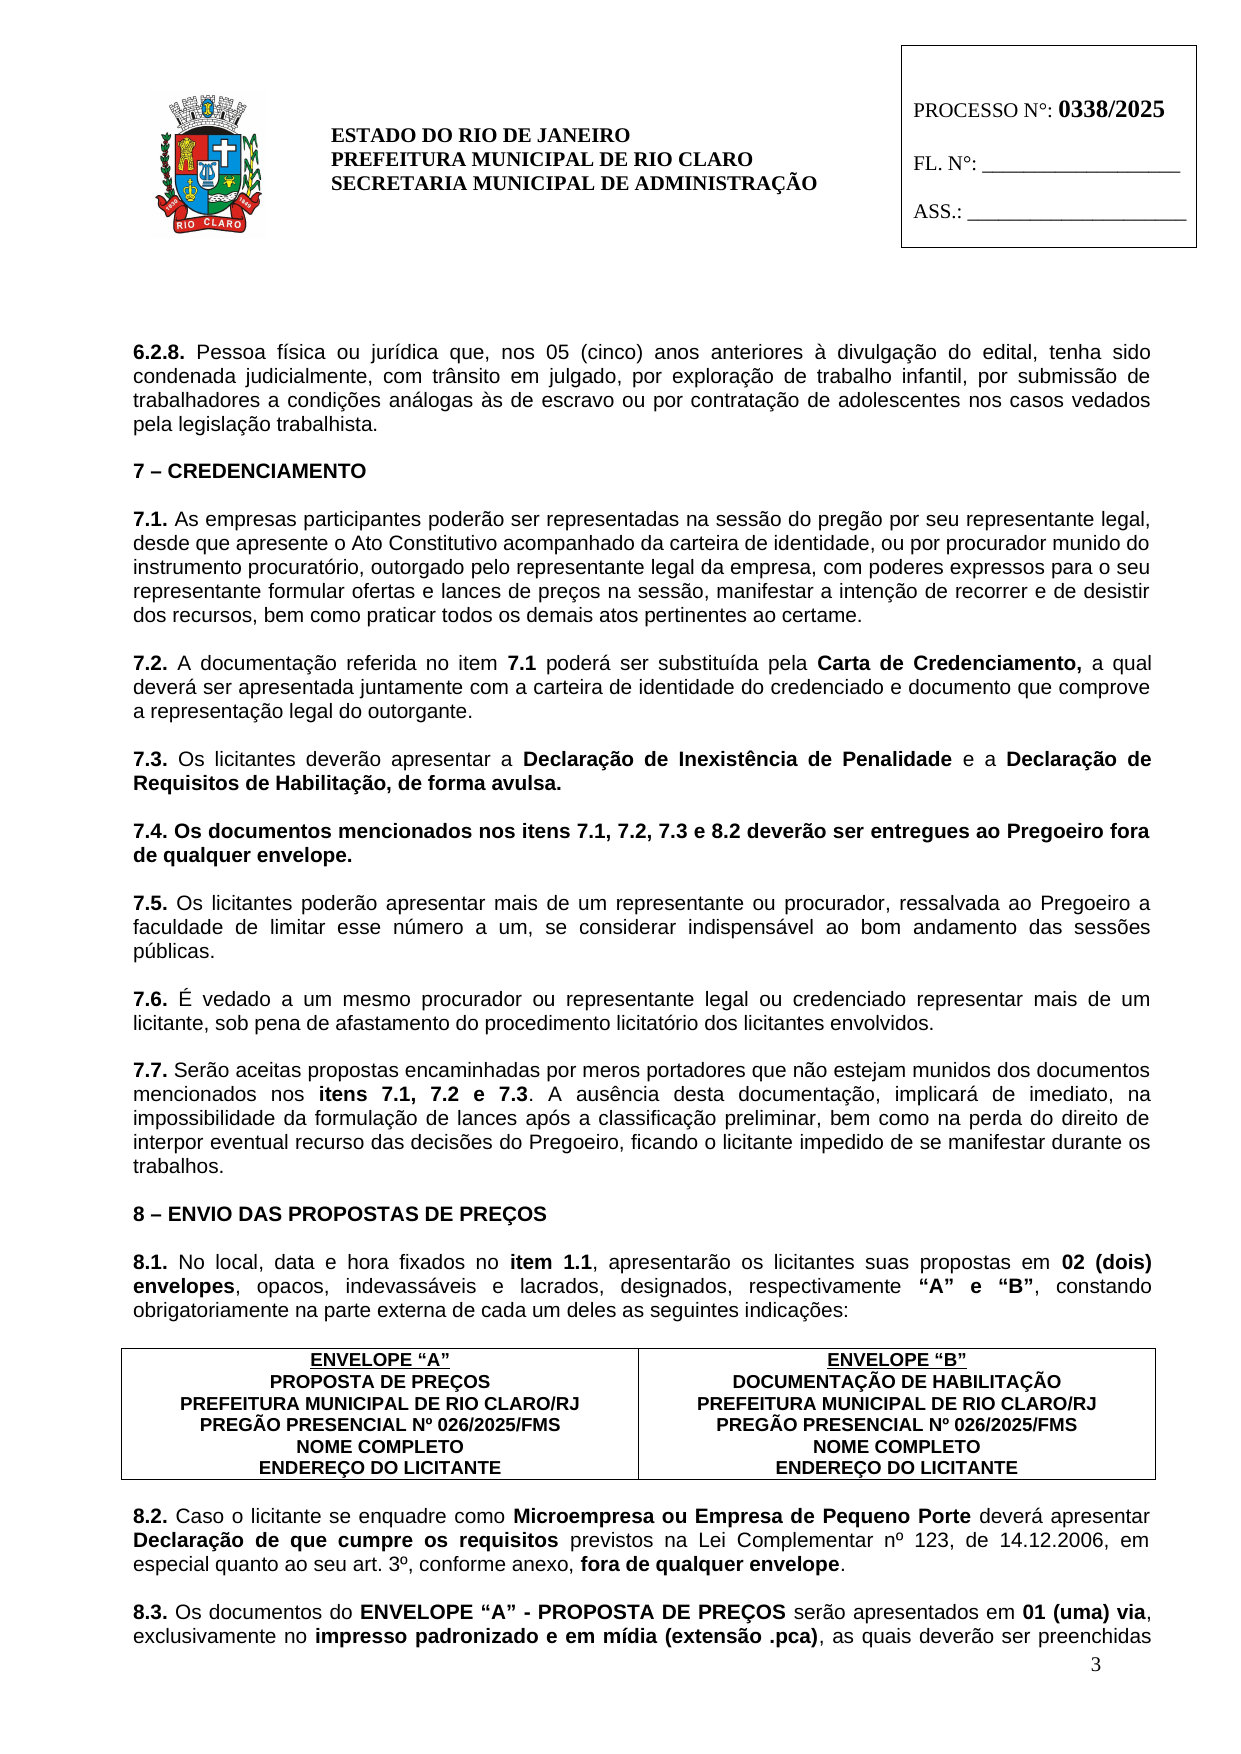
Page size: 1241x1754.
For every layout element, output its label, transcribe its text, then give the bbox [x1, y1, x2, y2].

list 7.6. É vedado a um mesmo procurador ou representante legal ou credenciado representar mais de um licitante, sob pena de afastamento do procedimento licitatório dos licitantes envolvidos. [133, 986, 1152, 1034]
list 8 – ENVIO DAS PROPOSTAS DE PREÇOS [133, 1202, 1152, 1226]
list 8.1. No local, data e hora fixados no item 1.1, apresentarão os licitantes suas propostas em 02 (dois) envelopes, opacos, indevassáveis e lacrados, designados, respectivamente “A” e “B”, constando obrigatoriamente na parte externa de cada um deles as seguintes indicações: [133, 1250, 1152, 1322]
list 7.2. A documentação referida no item 7.1 poderá ser substituída pela Carta de Credenciamento, a qual deverá ser apresentada juntamente com a carteira de identidade do credenciado e documento que comprove a representação legal do outorgante. [133, 651, 1152, 723]
list 7.1. As empresas participantes poderão ser representadas na sessão do pregão por seu representante legal, desde que apresente o Ato Constitutivo acompanhado da carteira de identidade, ou por procurador munido do instrumento procuratório, outorgado pelo representante legal da empresa, com poderes expressos para o seu representante formular ofertas e lances de preços na sessão, manifestar a intenção de recorrer e de desistir dos recursos, bem como praticar todos os demais atos pertinentes ao certame. [133, 507, 1152, 627]
list 7.5. Os licitantes poderão apresentar mais de um representante ou procurador, ressalvada ao Pregoeiro a faculdade de limitar esse número a um, se considerar indispensável ao bom andamento das sessões públicas. [133, 891, 1152, 962]
picture [150, 91, 266, 238]
list 7 – CREDENCIAMENTO [133, 459, 1152, 483]
list 8.2. Caso o licitante se enquadre como Microempresa ou Empresa de Pequeno Porte deverá apresentar Declaração de que cumpre os requisitos previstos na Lei Complementar nº 123, de 14.12.2006, em especial quanto ao seu art. 3º, conforme anexo, fora de qualquer envelope. [133, 1504, 1150, 1576]
table_header ENVELOPE “B” DOCUMENTAÇÃO DE HABILITAÇÃO PREFEITURA MUNICIPAL DE RIO CLARO/RJ PREGÃO PRESENCIAL Nº 026/2025/FMS NOME COMPLETO ENDEREÇO DO LICITANTE [639, 1349, 1155, 1479]
list 7.3. Os licitantes deverão apresentar a Declaração de Inexistência de Penalidade e a Declaração de Requisitos de Habilitação, de forma avulsa. [133, 747, 1152, 795]
list 6.2.8. Pessoa física ou jurídica que, nos 05 (cinco) anos anteriores à divulgação do edital, tenha sido condenada judicialmente, com trânsito em julgado, por exploração de trabalho infantil, por submissão de trabalhadores a condições análogas às de escravo ou por contratação de adolescentes nos casos vedados pela legislação trabalhista. [133, 339, 1152, 435]
list 7.4. Os documentos mencionados nos itens 7.1, 7.2, 7.3 e 8.2 deverão ser entregues ao Pregoeiro fora de qualquer envelope. [133, 819, 1152, 867]
list 7.7. Serão aceitas propostas encaminhadas por meros portadores que não estejam munidos dos documentos mencionados nos itens 7.1, 7.2 e 7.3. A ausência desta documentação, implicará de imediato, na impossibilidade da formulação de lances após a classificação preliminar, bem como na perda do direito de interpor eventual recurso das decisões do Pregoeiro, ficando o licitante impedido de se manifestar durante os trabalhos. [133, 1058, 1152, 1178]
table_header ENVELOPE “A” PROPOSTA DE PREÇOS PREFEITURA MUNICIPAL DE RIO CLARO/RJ PREGÃO PRESENCIAL Nº 026/2025/FMS NOME COMPLETO ENDEREÇO DO LICITANTE [122, 1349, 638, 1479]
